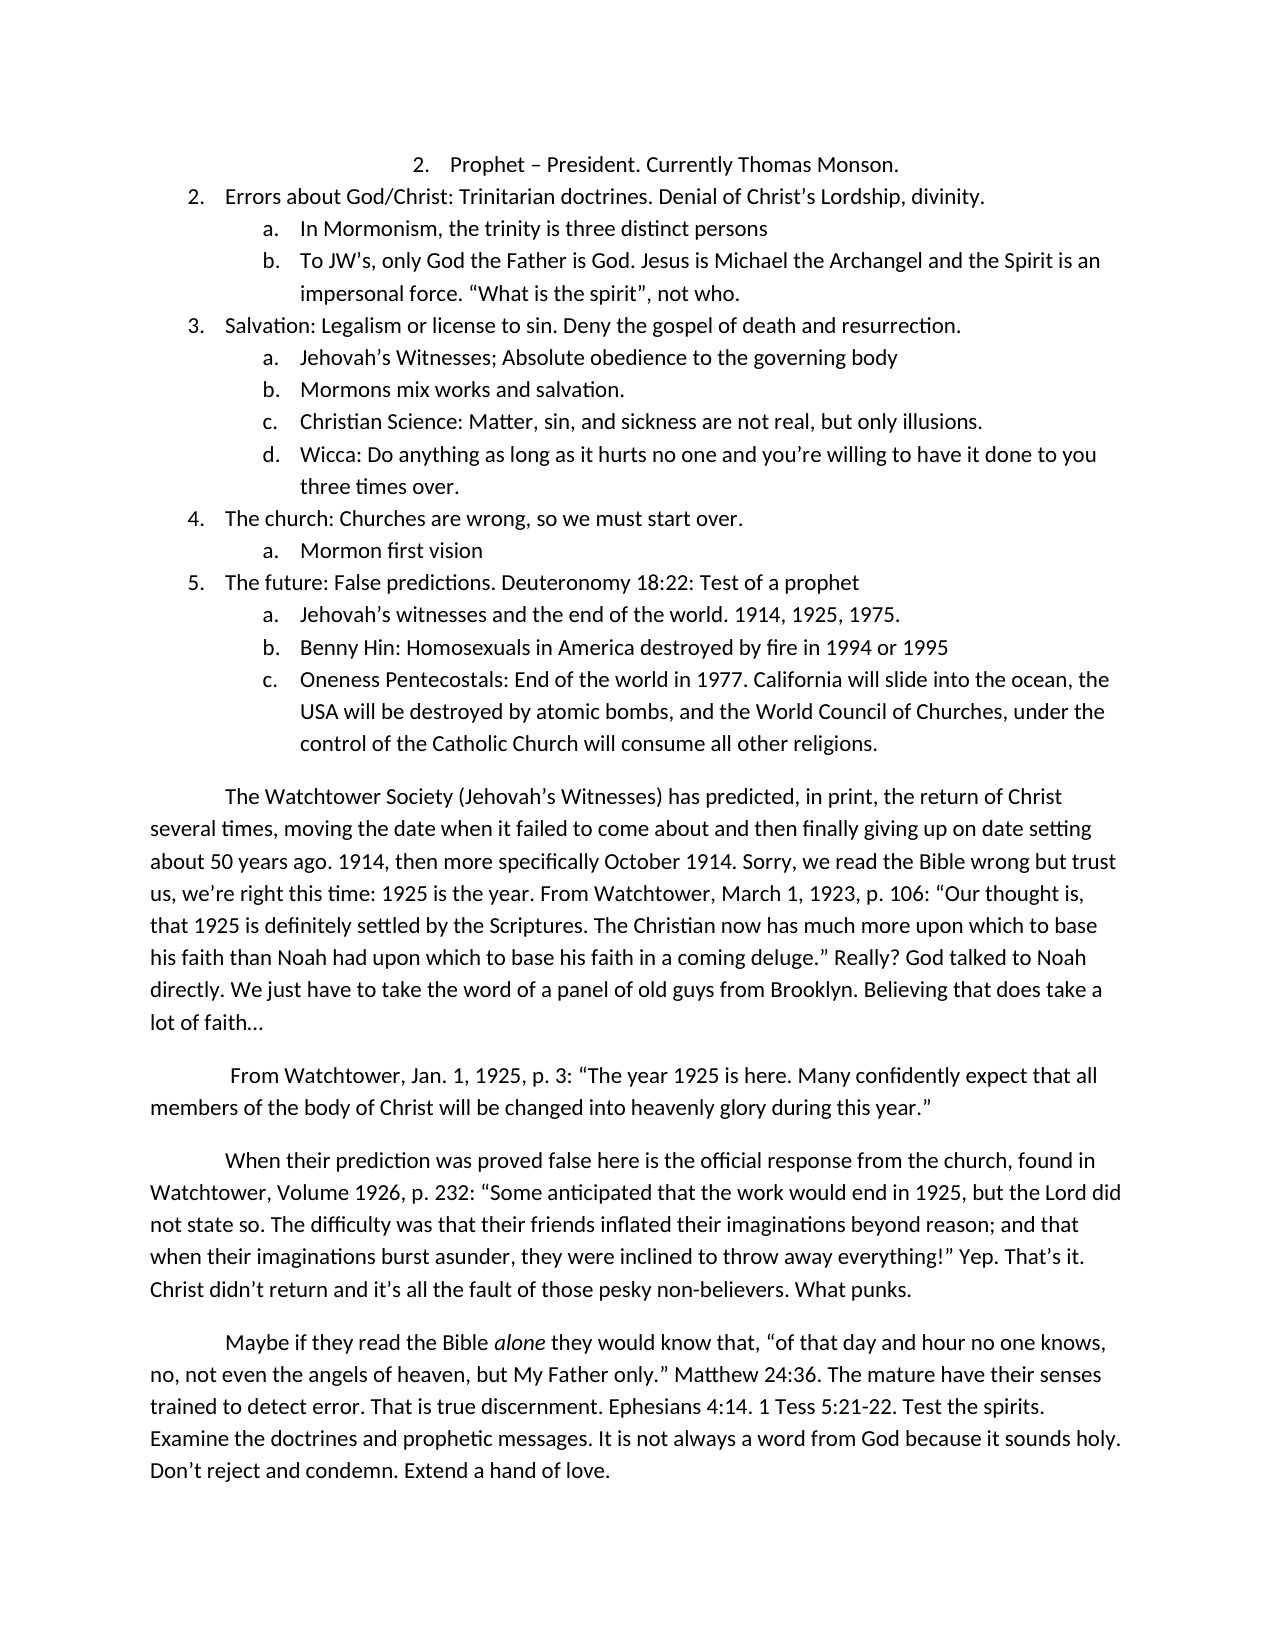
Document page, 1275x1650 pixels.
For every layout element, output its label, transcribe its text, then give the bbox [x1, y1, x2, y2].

list Oneness Pentecostals: End of the world in 1977. California will slide into the ocean, the USA will be destroyed by atomic bombs, and the World Council of Churches, under the control of the Catholic Church will consume all other religions. [262, 665, 1125, 757]
list Christian Science: Matter, sin, and sickness are not real, but only illusions. [262, 407, 1125, 436]
list The future: False predictions. Deuteronomy 18:22: Test of a prophet [187, 568, 1125, 596]
text When their prediction was proved false here is the official response from the church, found in Watchtower, Volume 1926, p. 232: “Some anticipated that the work would end in 1925, but the Lord did not state so. The difficulty was that their friends inflated their imaginations beyond reason; and that when their imaginations burst asunder, they were inclined to throw away everything!” Yep. That’s it. Christ didn’t return and it’s all the fault of those pesky non-believers. What punks. [150, 1146, 1125, 1303]
list Jehovah’s Witnesses; Absolute obedience to the governing body [262, 343, 1125, 371]
list Prophet – President. Currently Thomas Monson. [412, 150, 1125, 178]
list Benny Hin: Homosexuals in America destroyed by fire in 1994 or 1995 [262, 633, 1125, 661]
list Errors about God/Christ: Trinitarian doctrines. Denial of Christ’s Lordship, divinity. [187, 182, 1125, 210]
list Wicca: Do anything as long as it hurts no one and you’re willing to have it done to you three times over. [262, 440, 1125, 500]
list Mormon first vision [262, 536, 1125, 564]
text From Watchtower, Jan. 1, 1925, p. 3: “The year 1925 is here. Many confidently expect that all members of the body of Christ will be changed into heavenly glory during this year.” [150, 1061, 1125, 1121]
list Salvation: Legalism or license to sin. Deny the gospel of death and resurrection. [187, 311, 1125, 339]
list Mormons mix works and salvation. [262, 375, 1125, 403]
text Maybe if they read the Bible alone they would know that, “of that day and hour no one knows, no, not even the angels of heaven, but My Father only.” Matthew 24:36. The mature have their senses trained to detect error. That is true discernment. Ephesians 4:14. 1 Tess 5:21-22. Test the spirits. Examine the doctrines and prophetic messages. It is not always a word from God because it sounds holy. Don’t reject and condemn. Extend a hand of love. [150, 1328, 1125, 1484]
list In Mormonism, the trinity is three distinct persons [262, 214, 1125, 242]
list Jehovah’s witnesses and the end of the world. 1914, 1925, 1975. [262, 601, 1125, 629]
list The church: Churches are wrong, so we must start over. [187, 504, 1125, 532]
list To JW’s, only God the Father is God. Jesus is Michael the Archangel and the Spirit is an impersonal force. “What is the spirit”, not who. [262, 247, 1125, 307]
text The Watchtower Society (Jehovah’s Witnesses) has predicted, in print, the return of Christ several times, moving the date when it failed to come about and then finally giving up on date setting about 50 years ago. 1914, then more specifically October 1914. Sorry, we read the Bible wrong but trust us, we’re right this time: 1925 is the year. From Watchtower, March 1, 1923, p. 106: “Our thought is, that 1925 is definitely settled by the Scriptures. The Christian now has much more upon which to base his faith than Noah had upon which to base his faith in a coming deluge.” Really? God talked to Noah directly. We just have to take the word of a panel of old guys from Brooklyn. Believing that does take a lot of faith… [150, 782, 1125, 1036]
